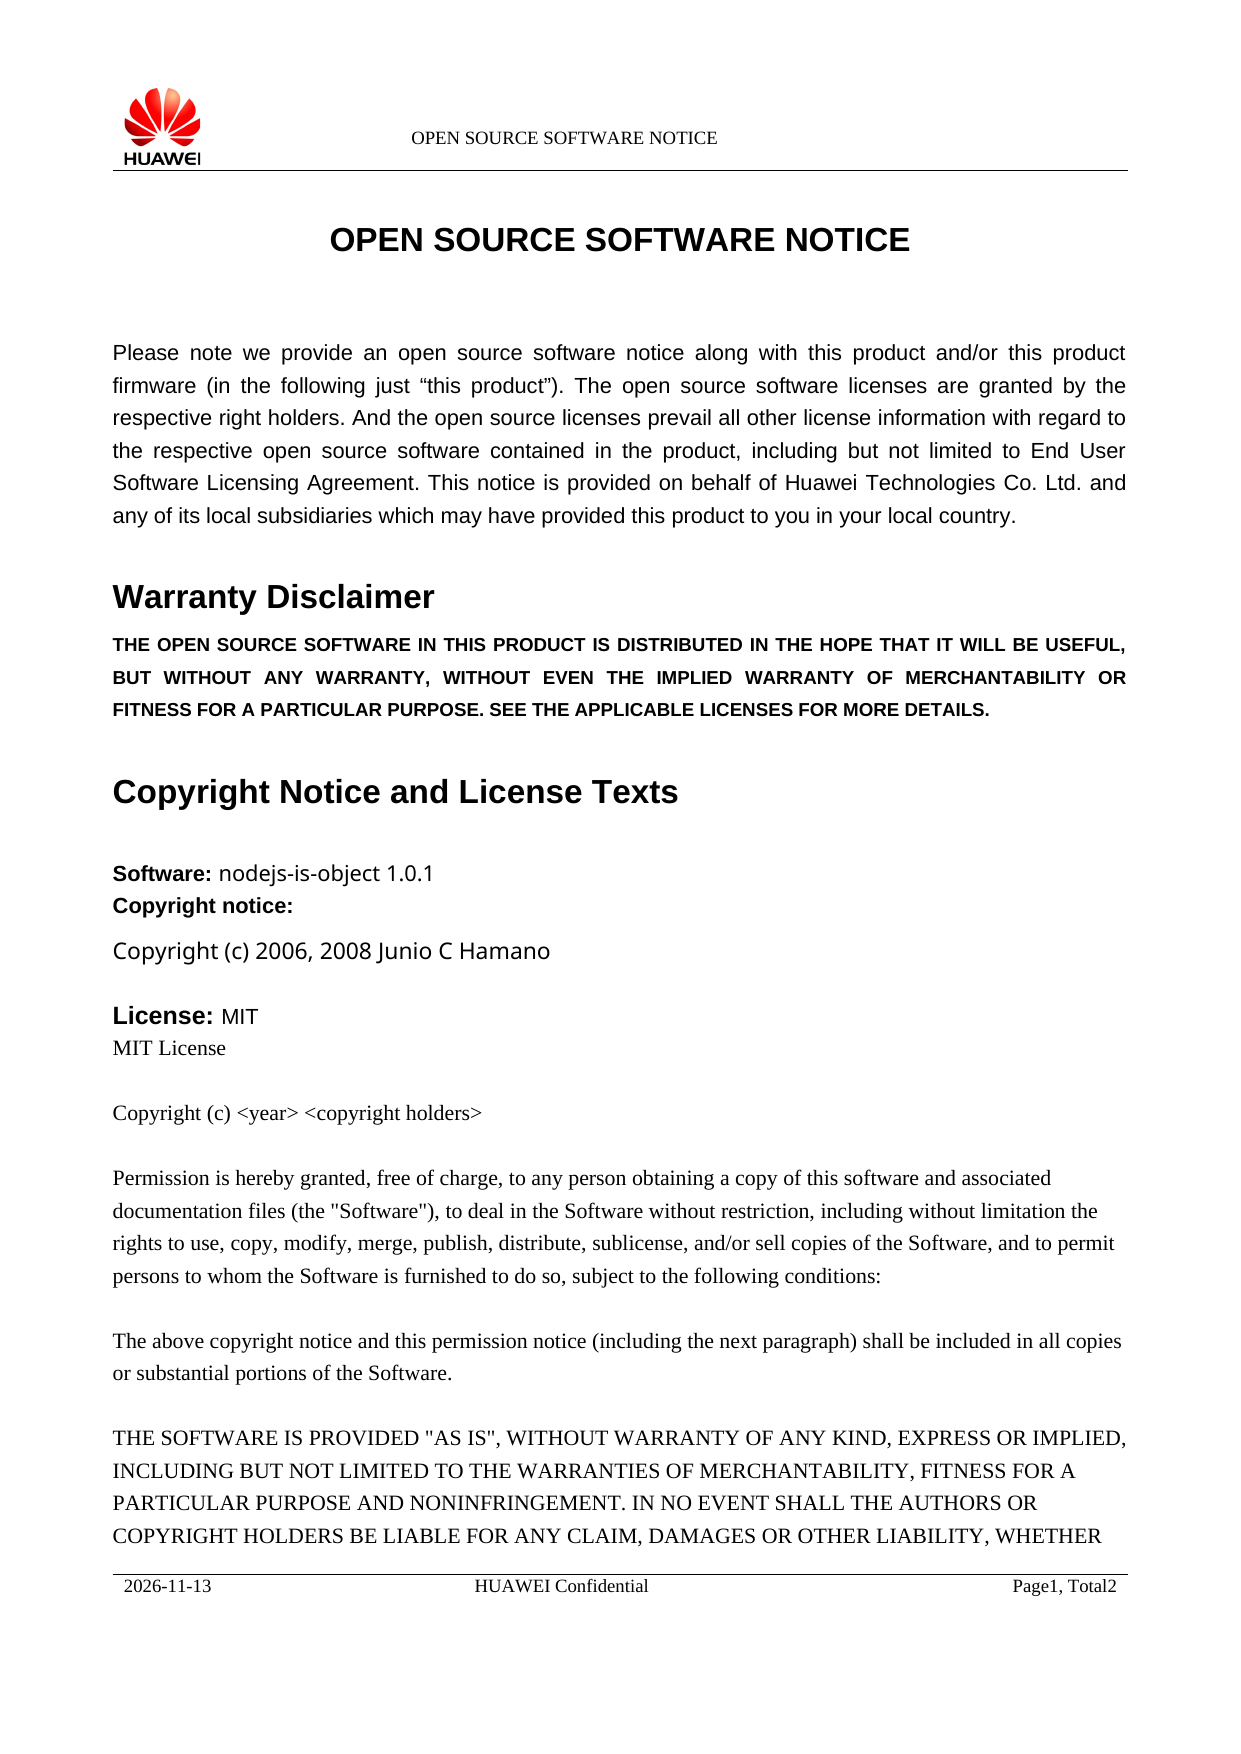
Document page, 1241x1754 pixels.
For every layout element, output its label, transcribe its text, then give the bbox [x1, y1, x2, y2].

title Software: nodejs-is-object 1.0.1 [112, 856, 1128, 889]
text Copyright (c) 2006, 2008 Junio C Hamano [112, 934, 1128, 999]
text Copyright notice: [112, 889, 1128, 921]
text Please note we provide an open source software notice along with this product and/or this product firmware (in the following just “this product”). The open source software licenses are granted by the respective right holders. And the open source licenses prevail all other license information with regard to the respective open source software contained in the product, including but not limited to End User Software Licensing Agreement. This notice is provided on behalf of Huawei Technologies Co. Ltd. and any of its local subsidiaries which may have provided this product to you in your local country. [112, 336, 1128, 531]
picture [124, 88, 201, 165]
text The open source software in this product is distributed in the hope that it will be useful, but WITHOUT ANY WARRANTY, without even the implied warranty of MERCHANTABILITY or FITNESS FOR A PARTICULAR PURPOSE. See the applicable licenses for more details. [112, 629, 1128, 726]
text OPEN SOURCE SOFTWARE NOTICE [112, 206, 1128, 271]
text License: MIT [112, 999, 1128, 1031]
text Warranty Disclaimer [112, 564, 1128, 629]
text Copyright Notice and License Texts [112, 759, 1128, 824]
